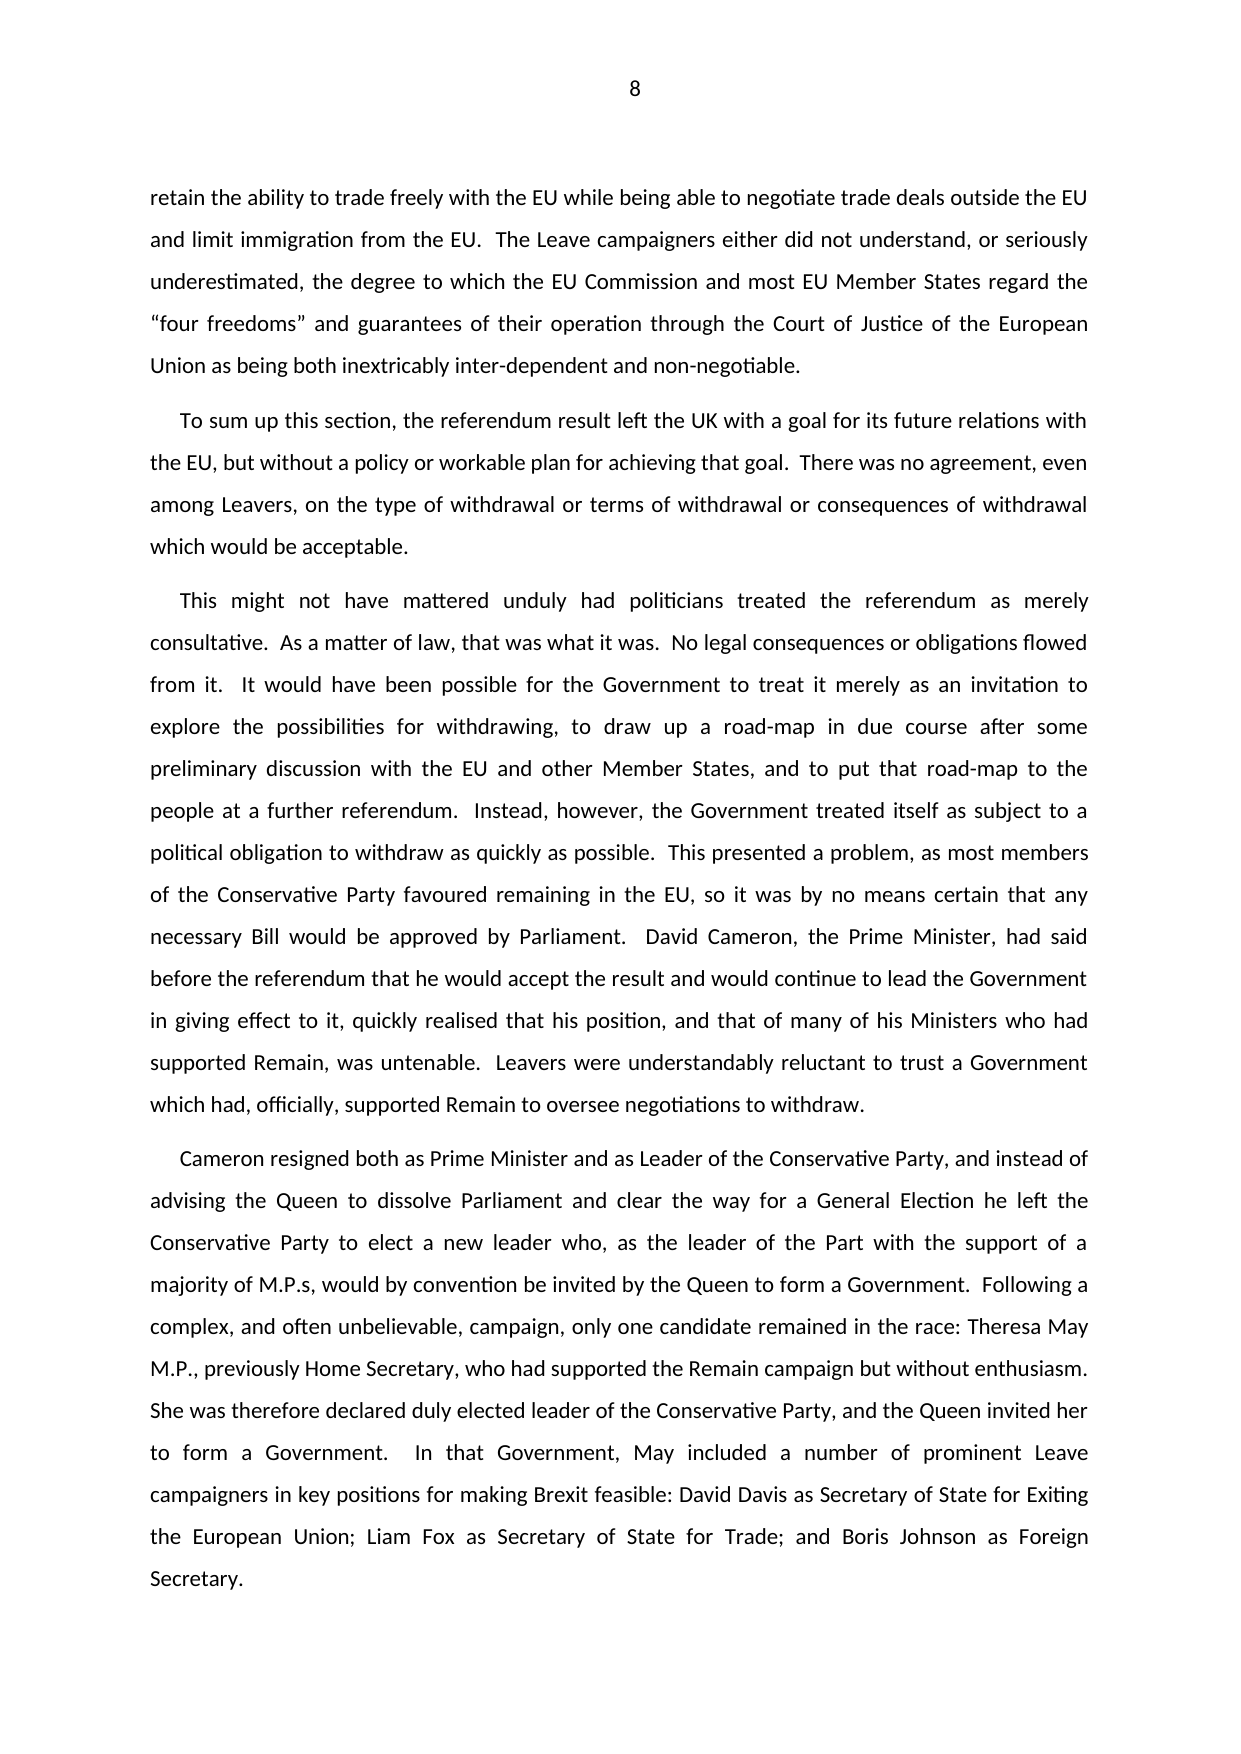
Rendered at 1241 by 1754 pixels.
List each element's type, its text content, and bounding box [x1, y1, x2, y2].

text Cameron resigned both as Prime Minister and as Leader of the Conservative Party, and instead of advising the Queen to dissolve Parliament and clear the way for a General Election he left the Conservative Party to elect a new leader who, as the leader of the Part with the support of a majority of M.P.s, would by convention be invited by the Queen to form a Government. Following a complex, and often unbelievable, campaign, only one candidate remained in the race: Theresa May M.P., previously Home Secretary, who had supported the Remain campaign but without enthusiasm. She was therefore declared duly elected leader of the Conservative Party, and the Queen invited her to form a Government. In that Government, May included a number of prominent Leave campaigners in key positions for making Brexit feasible: David Davis as Secretary of State for Exiting the European Union; Liam Fox as Secretary of State for Trade; and Boris Johnson as Foreign Secretary. [150, 1144, 1090, 1592]
text To sum up this section, the referendum result left the UK with a goal for its future relations with the EU, but without a policy or workable plan for achieving that goal. There was no agreement, even among Leavers, on the type of withdrawal or terms of withdrawal or consequences of withdrawal which would be acceptable. [150, 406, 1090, 560]
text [150, 183, 1090, 379]
text This might not have mattered unduly had politicians treated the referendum as merely consultative. As a matter of law, that was what it was. No legal consequences or obligations flowed from it. It would have been possible for the Government to treat it merely as an invitation to explore the possibilities for withdrawing, to draw up a road-map in due course after some preliminary discussion with the EU and other Member States, and to put that road-map to the people at a further referendum. Instead, however, the Government treated itself as subject to a political obligation to withdraw as quickly as possible. This presented a problem, as most members of the Conservative Party favoured remaining in the EU, so it was by no means certain that any necessary Bill would be approved by Parliament. David Cameron, the Prime Minister, had said before the referendum that he would accept the result and would continue to lead the Government in giving effect to it, quickly realised that his position, and that of many of his Ministers who had supported Remain, was untenable. Leavers were understandably reluctant to trust a Government which had, officially, supported Remain to oversee negotiations to withdraw. [150, 586, 1090, 1118]
